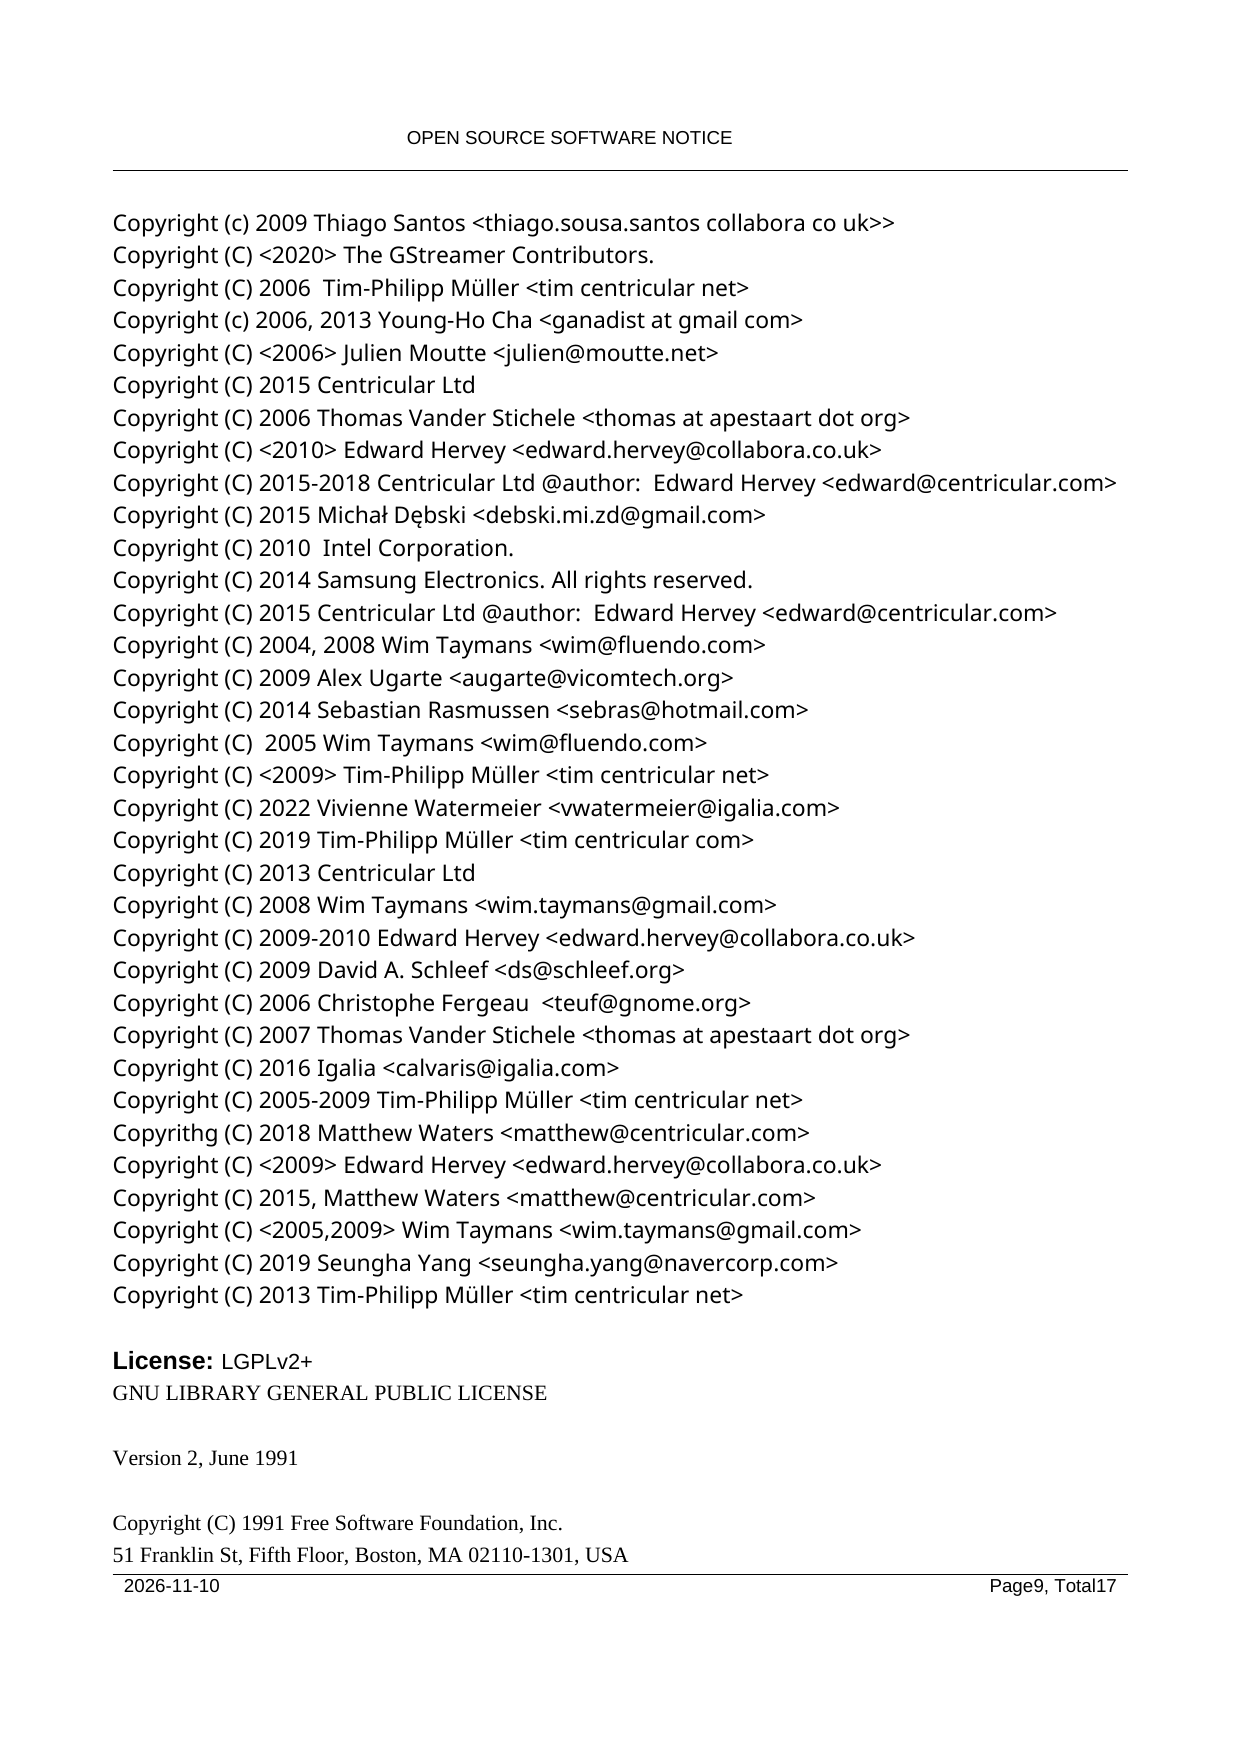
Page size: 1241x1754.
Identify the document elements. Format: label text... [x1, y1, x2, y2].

text License: LGPLv2+ [112, 1344, 1128, 1376]
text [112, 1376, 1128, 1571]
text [112, 206, 1128, 1344]
